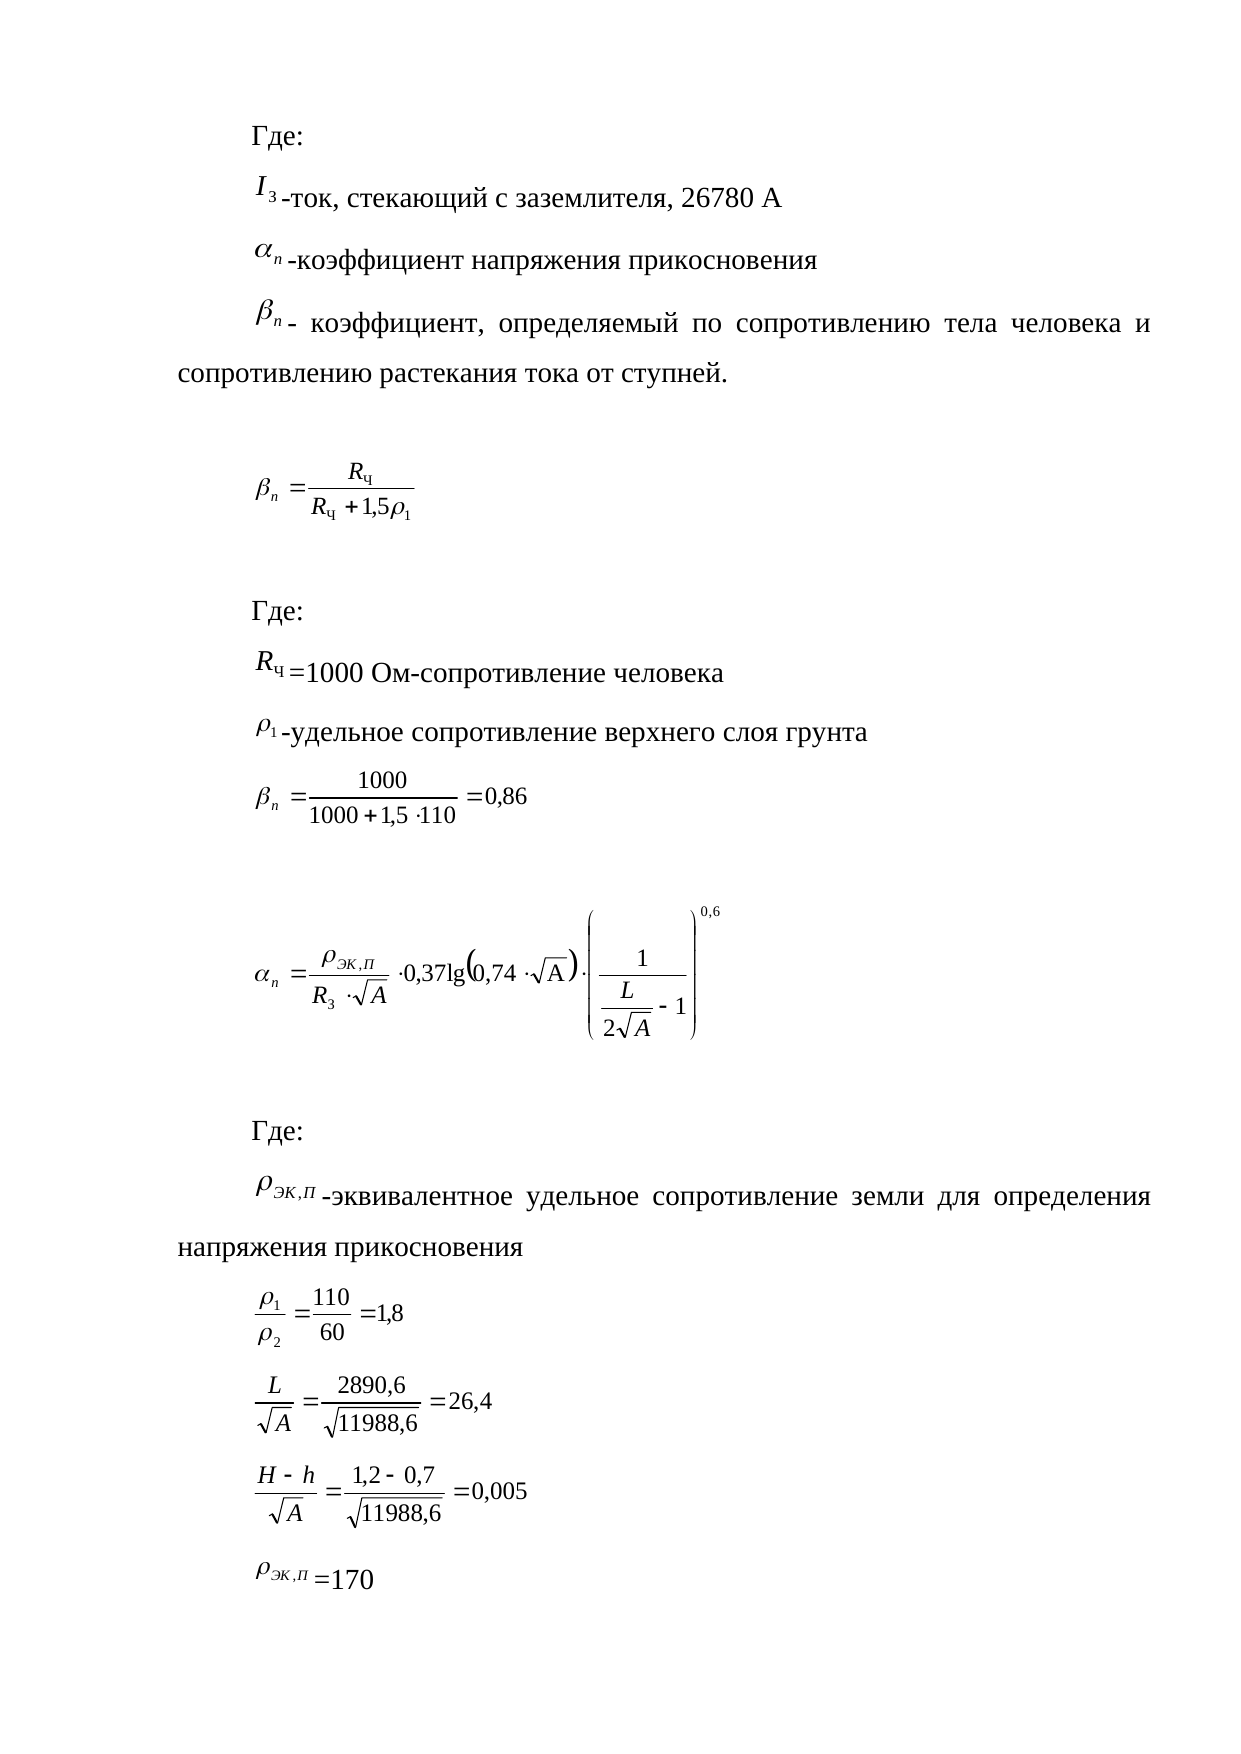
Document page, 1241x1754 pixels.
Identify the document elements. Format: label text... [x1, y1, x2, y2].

text Где: [177, 1113, 1152, 1147]
text - коэффициент, определяемый по сопротивлению тела человека и сопротивлению растекания тока от ступней. [177, 293, 1152, 388]
text Где: [177, 118, 1152, 152]
text -ток, стекающий с заземлителя, 26780 А [177, 168, 1152, 214]
text =170 [177, 1550, 1152, 1595]
text -эквивалентное удельное сопротивление земли для определения напряжения прикосновения [177, 1163, 1152, 1262]
text -коэффициент напряжения прикосновения [177, 231, 1152, 276]
text =1000 Ом-сопротивление человека [177, 643, 1152, 689]
text -удельное сопротивление верхнего слоя грунта [177, 706, 1152, 748]
text Где: [177, 593, 1152, 627]
